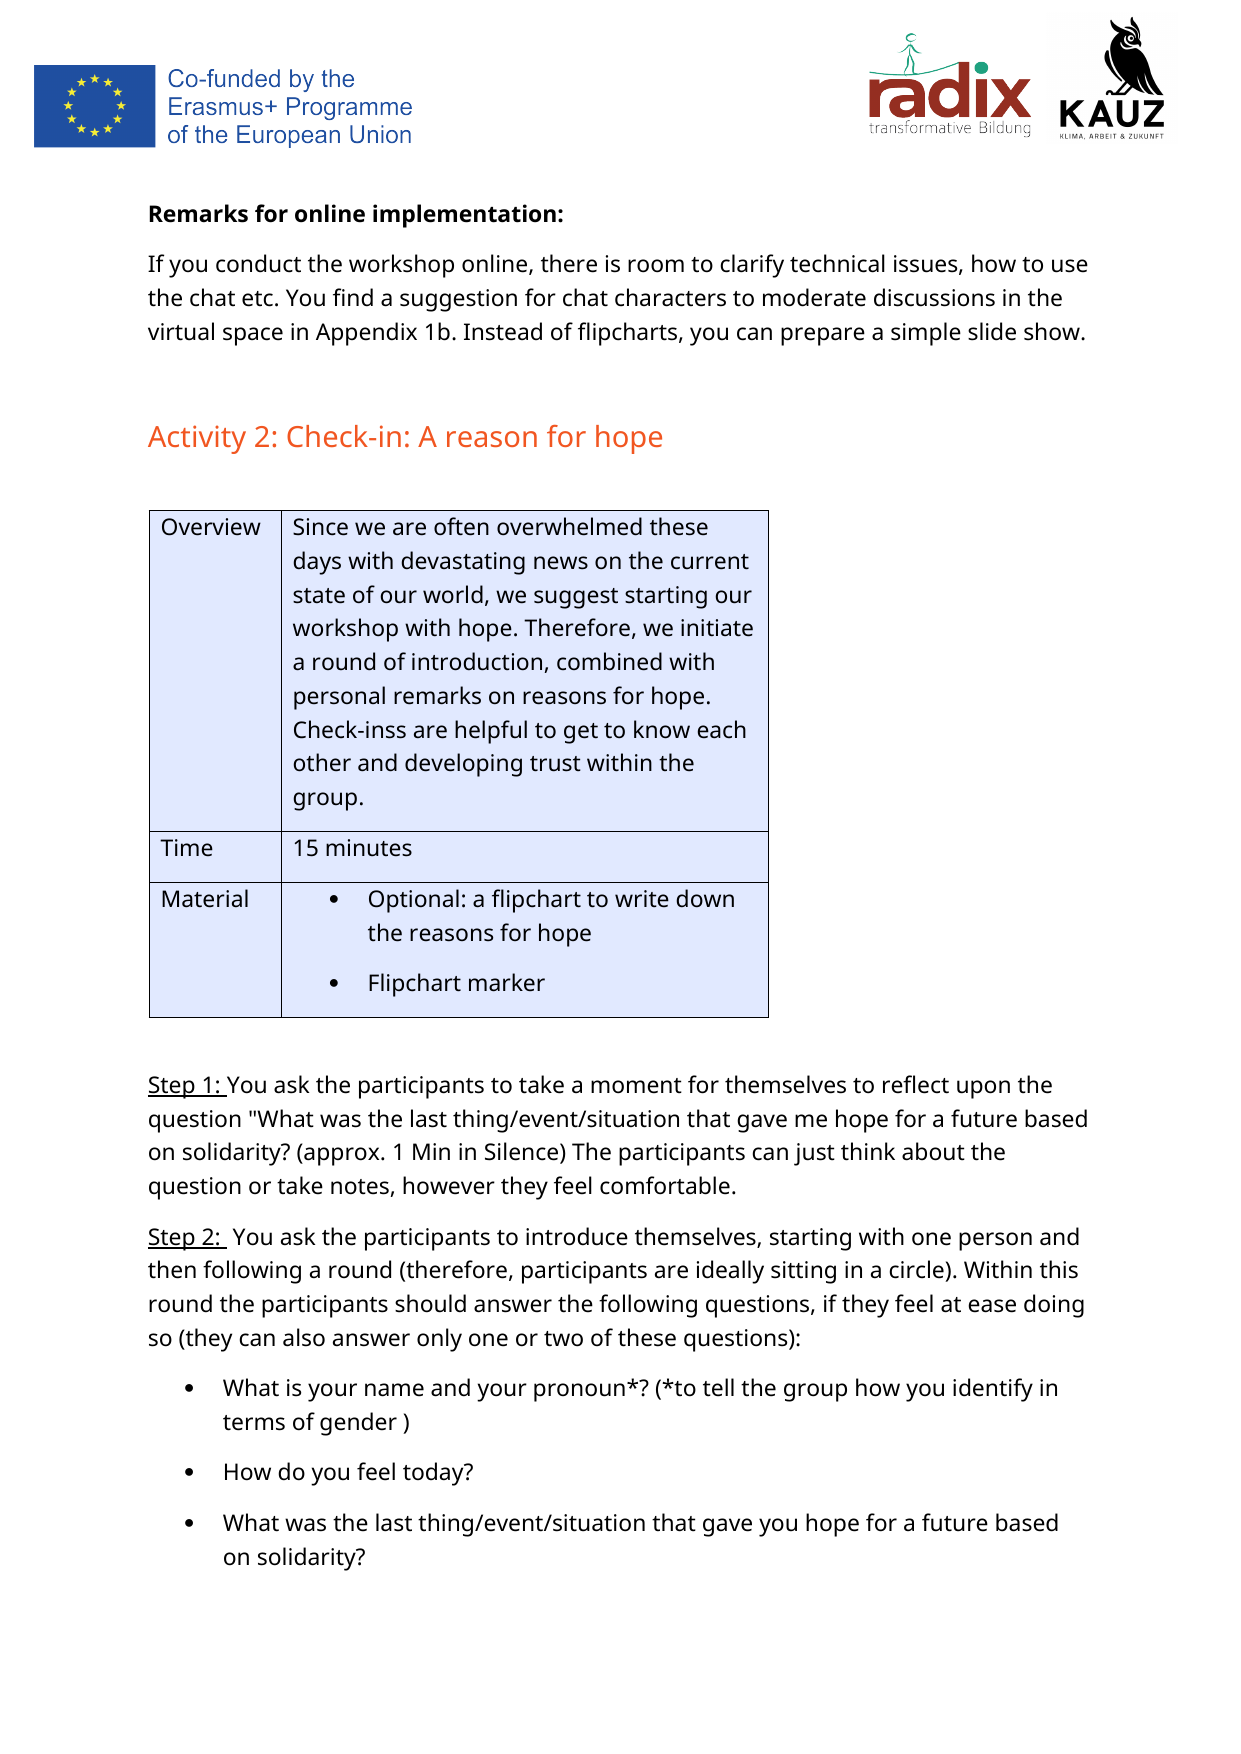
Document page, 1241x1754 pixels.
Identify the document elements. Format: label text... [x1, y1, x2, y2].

table_header Overview [150, 511, 281, 831]
text Step 1: You ask the participants to take a moment for themselves to reflect upon the question "What was the last thing/event/situation that gave me hope for a future based on solidarity? (approx. 1 Min in Silence) The participants can just think about the question or take notes, however they feel comfortable. [148, 1069, 1093, 1201]
list What was the last thing/event/situation that gave you hope for a future based on solidarity? [185, 1507, 1093, 1572]
picture [34, 65, 412, 148]
list How do you feel today? [185, 1456, 1093, 1487]
text Step 2: You ask the participants to introduce themselves, starting with one person and then following a round (therefore, participants are ideally sitting in a circle). Within this round the participants should answer the following questions, if they feel at ease doing so (they can also answer only one or two of these questions): [148, 1220, 1093, 1353]
list What is your name and your pronoun*? (*to tell the group how you identify in terms of gender ) [185, 1372, 1093, 1437]
table_cell Material [150, 883, 281, 1017]
table_header Since we are often overwhelmed these days with devastating news on the current state of our world, we suggest starting our workshop with hope. Therefore, we initiate a round of introduction, combined with personal remarks on reasons for hope. Check-inss are helpful to get to know each other and developing trust within the group. [282, 511, 768, 831]
text Remarks for online implementation: [148, 198, 1093, 229]
table_cell Optional: a flipchart to write down the reasons for hope Flipchart marker [282, 883, 768, 1017]
subtitle Activity 2: Check-in: A reason for hope [148, 417, 1093, 456]
table_cell Time [150, 832, 281, 882]
text If you conduct the workshop online, there is room to clarify technical issues, how to use the chat etc. You find a suggestion for chat characters to moderate discussions in the virtual space in Appendix 1b. Instead of flipcharts, you can prepare a simple slide show. [148, 248, 1093, 347]
table_cell 15 minutes [282, 832, 768, 882]
picture [853, 12, 1178, 146]
